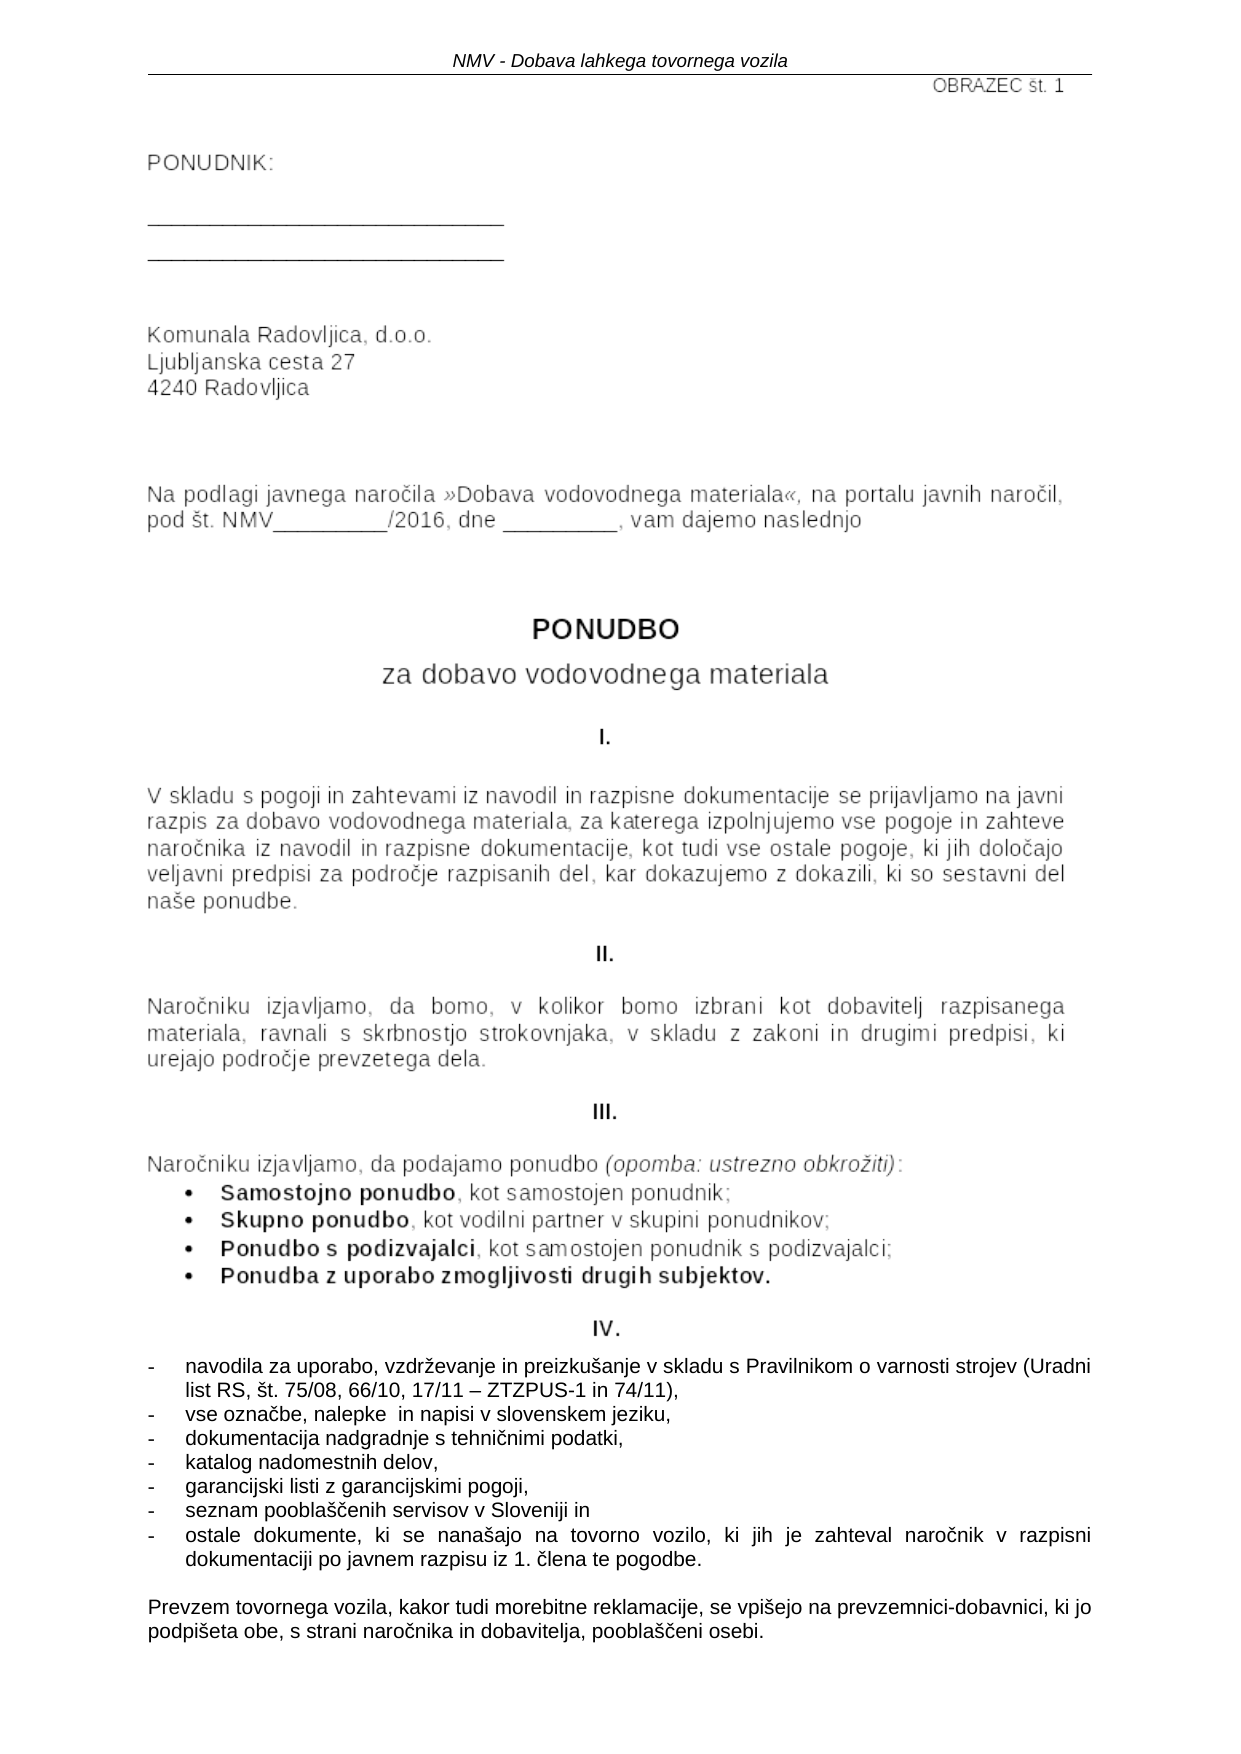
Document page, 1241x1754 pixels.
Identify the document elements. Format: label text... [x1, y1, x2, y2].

text Prevzem tovornega vozila, kakor tudi morebitne reklamacije, se vpišejo na prevzemnici-dobavnici, ki jo podpišeta obe, s strani naročnika in dobavitelja, pooblaščeni osebi. [148, 1594, 1092, 1642]
list navodila za uporabo, vzdrževanje in preizkušanje v skladu s Pravilnikom o varnosti strojev (Uradni list RS, št. 75/08, 66/10, 17/11 – ZTZPUS-1 in 74/11), [148, 1353, 1092, 1402]
list ostale dokumente, ki se nanašajo na tovorno vozilo, ki jih je zahteval naročnik v razpisni dokumentaciji po javnem razpisu iz 1. člena te pogodbe. [148, 1522, 1092, 1571]
list garancijski listi z garancijskimi pogoji, [148, 1474, 1092, 1498]
list dokumentacija nadgradnje s tehničnimi podatki, [148, 1426, 1092, 1450]
list katalog nadomestnih delov, [148, 1450, 1092, 1474]
list vse označbe, nalepke in napisi v slovenskem jeziku, [148, 1402, 1092, 1426]
list seznam pooblaščenih servisov v Sloveniji in [148, 1498, 1092, 1522]
